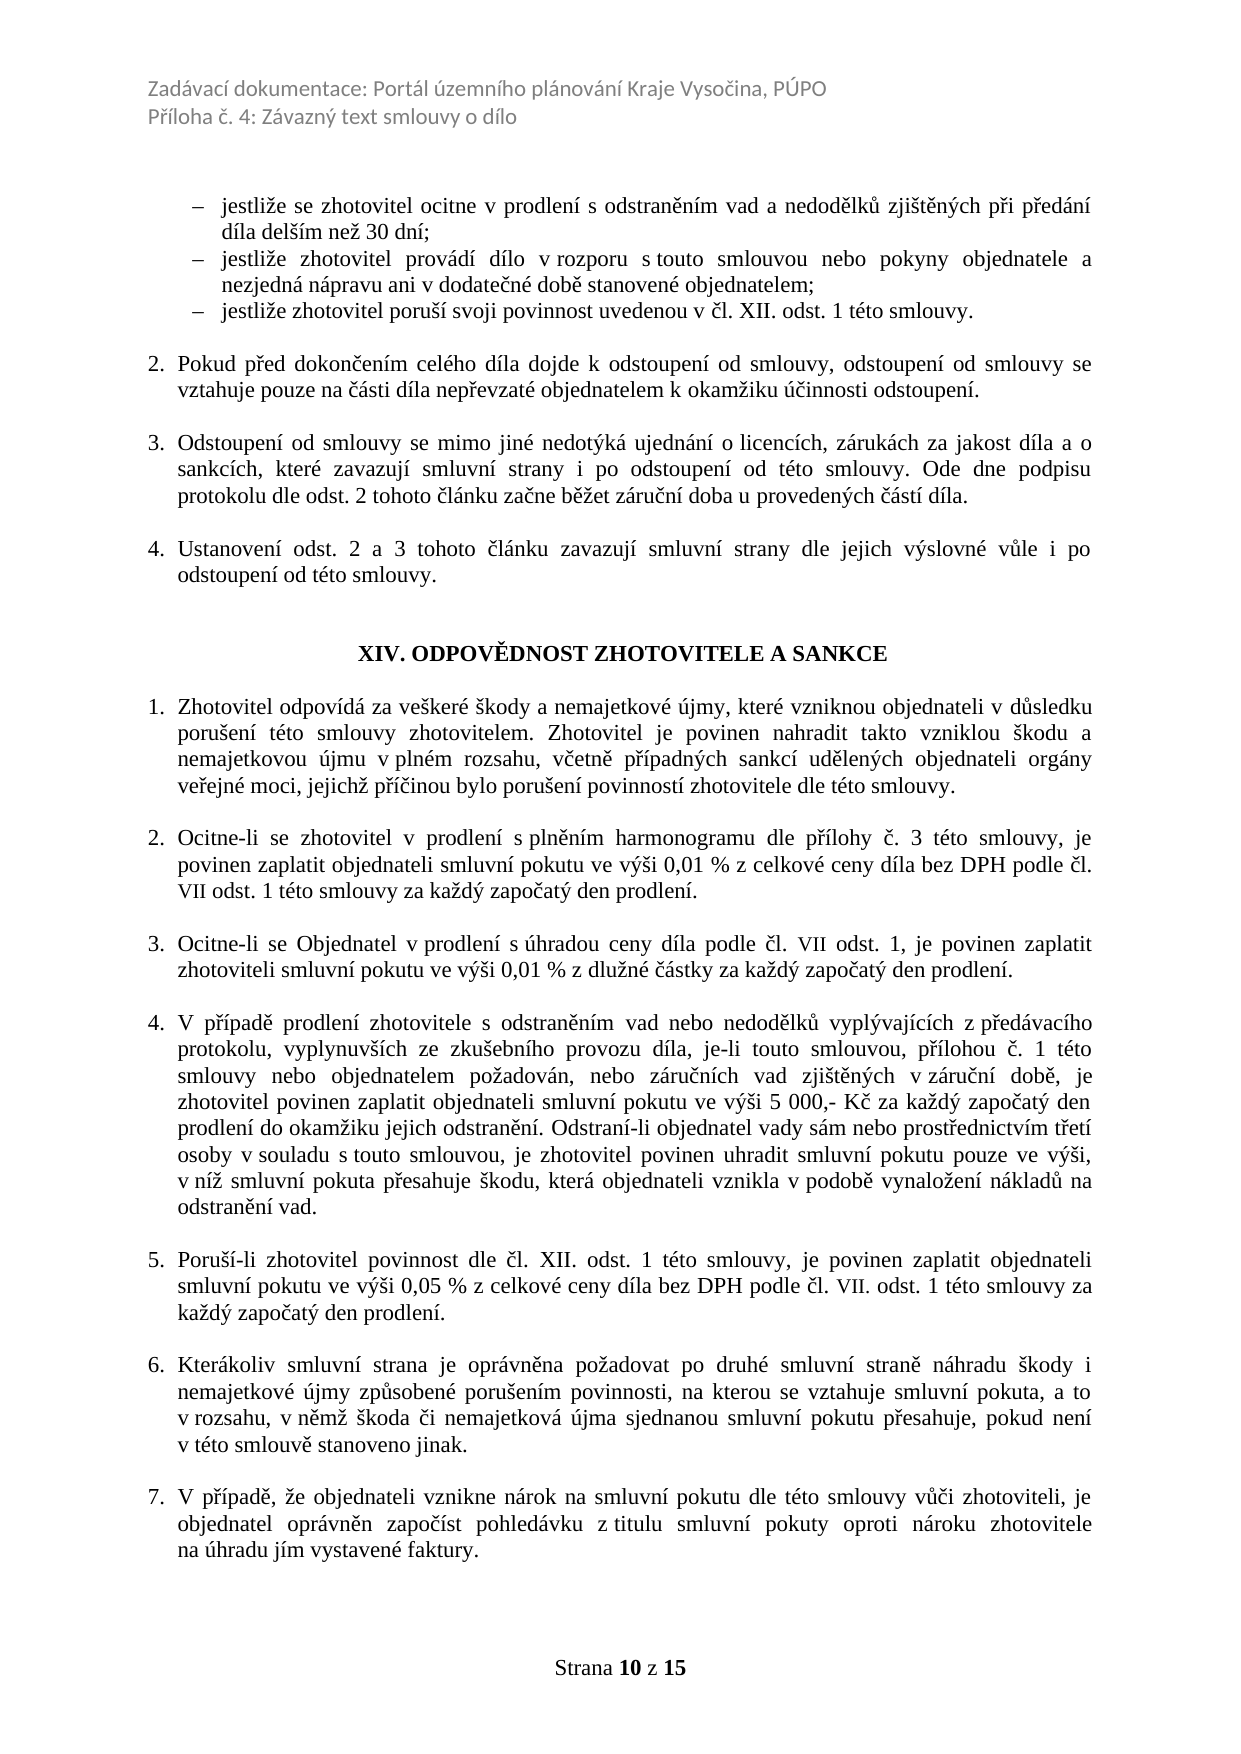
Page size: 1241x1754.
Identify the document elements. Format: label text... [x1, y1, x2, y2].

list Zhotovitel odpovídá za veškeré škody a nemajetkové újmy, které vzniknou objednateli v důsledku porušení této smlouvy zhotovitelem. Zhotovitel je povinen nahradit takto vzniklou škodu a nemajetkovou újmu v plném rozsahu, včetně případných sankcí udělených objednateli orgány veřejné moci, jejichž příčinou bylo porušení povinností zhotovitele dle této smlouvy. [148, 693, 1093, 798]
list Poruší-li zhotovitel povinnost dle čl. XII. odst. 1 této smlouvy, je povinen zaplatit objednateli smluvní pokutu ve výši 0,05 % z celkové ceny díla bez DPH podle čl. VII. odst. 1 této smlouvy za každý započatý den prodlení. [148, 1246, 1093, 1325]
list jestliže zhotovitel provádí dílo v rozporu s touto smlouvou nebo pokyny objednatele a nezjedná nápravu ani v dodatečné době stanovené objednatelem; [192, 245, 1093, 297]
list Odstoupení od smlouvy se mimo jiné nedotýká ujednání o licencích, zárukách za jakost díla a o sankcích, které zavazují smluvní strany i po odstoupení od této smlouvy. Ode dne podpisu protokolu dle odst. 2 tohoto článku začne běžet záruční doba u provedených částí díla. [148, 429, 1093, 508]
list Ustanovení odst. 2 a 3 tohoto článku zavazují smluvní strany dle jejich výslovné vůle i po odstoupení od této smlouvy. [148, 534, 1093, 587]
list V případě prodlení zhotovitele s odstraněním vad nebo nedodělků vyplývajících z předávacího protokolu, vyplynuvších ze zkušebního provozu díla, je-li touto smlouvou, přílohou č. 1 této smlouvy nebo objednatelem požadován, nebo záručních vad zjištěných v záruční době, je zhotovitel povinen zaplatit objednateli smluvní pokutu ve výši 5 000,- Kč za každý započatý den prodlení do okamžiku jejich odstranění. Odstraní-li objednatel vady sám nebo prostřednictvím třetí osoby v souladu s touto smlouvou, je zhotovitel povinen uhradit smluvní pokutu pouze ve výši, v níž smluvní pokuta přesahuje škodu, která objednateli vznikla v podobě vynaložení nákladů na odstranění vad. [148, 1009, 1093, 1220]
list Kterákoliv smluvní strana je oprávněna požadovat po druhé smluvní straně náhradu škody i nemajetkové újmy způsobené porušením povinnosti, na kterou se vztahuje smluvní pokuta, a to v rozsahu, v němž škoda či nemajetková újma sjednanou smluvní pokutu přesahuje, pokud není v této smlouvě stanoveno jinak. [148, 1352, 1093, 1457]
list XIV. ODPOVĚDNOST ZHOTOVITELE A SANKCE [148, 640, 1093, 666]
list Pokud před dokončením celého díla dojde k odstoupení od smlouvy, odstoupení od smlouvy se vztahuje pouze na části díla nepřevzaté objednatelem k okamžiku účinnosti odstoupení. [148, 350, 1093, 403]
list V případě, že objednateli vznikne nárok na smluvní pokutu dle této smlouvy vůči zhotoviteli, je objednatel oprávněn započíst pohledávku z titulu smluvní pokuty oproti nároku zhotovitele na úhradu jím vystavené faktury. [148, 1483, 1093, 1562]
list jestliže se zhotovitel ocitne v prodlení s odstraněním vad a nedodělků zjištěných při předání díla delším než 30 dní; [192, 192, 1093, 245]
list Ocitne-li se Objednatel v prodlení s úhradou ceny díla podle čl. VII odst. 1, je povinen zaplatit zhotoviteli smluvní pokutu ve výši 0,01 % z dlužné částky za každý započatý den prodlení. [148, 930, 1093, 983]
list Ocitne-li se zhotovitel v prodlení s plněním harmonogramu dle přílohy č. 3 této smlouvy, je povinen zaplatit objednateli smluvní pokutu ve výši 0,01 % z celkové ceny díla bez DPH podle čl. VII odst. 1 této smlouvy za každý započatý den prodlení. [148, 824, 1093, 903]
list jestliže zhotovitel poruší svoji povinnost uvedenou v čl. XII. odst. 1 této smlouvy. [192, 297, 1093, 324]
